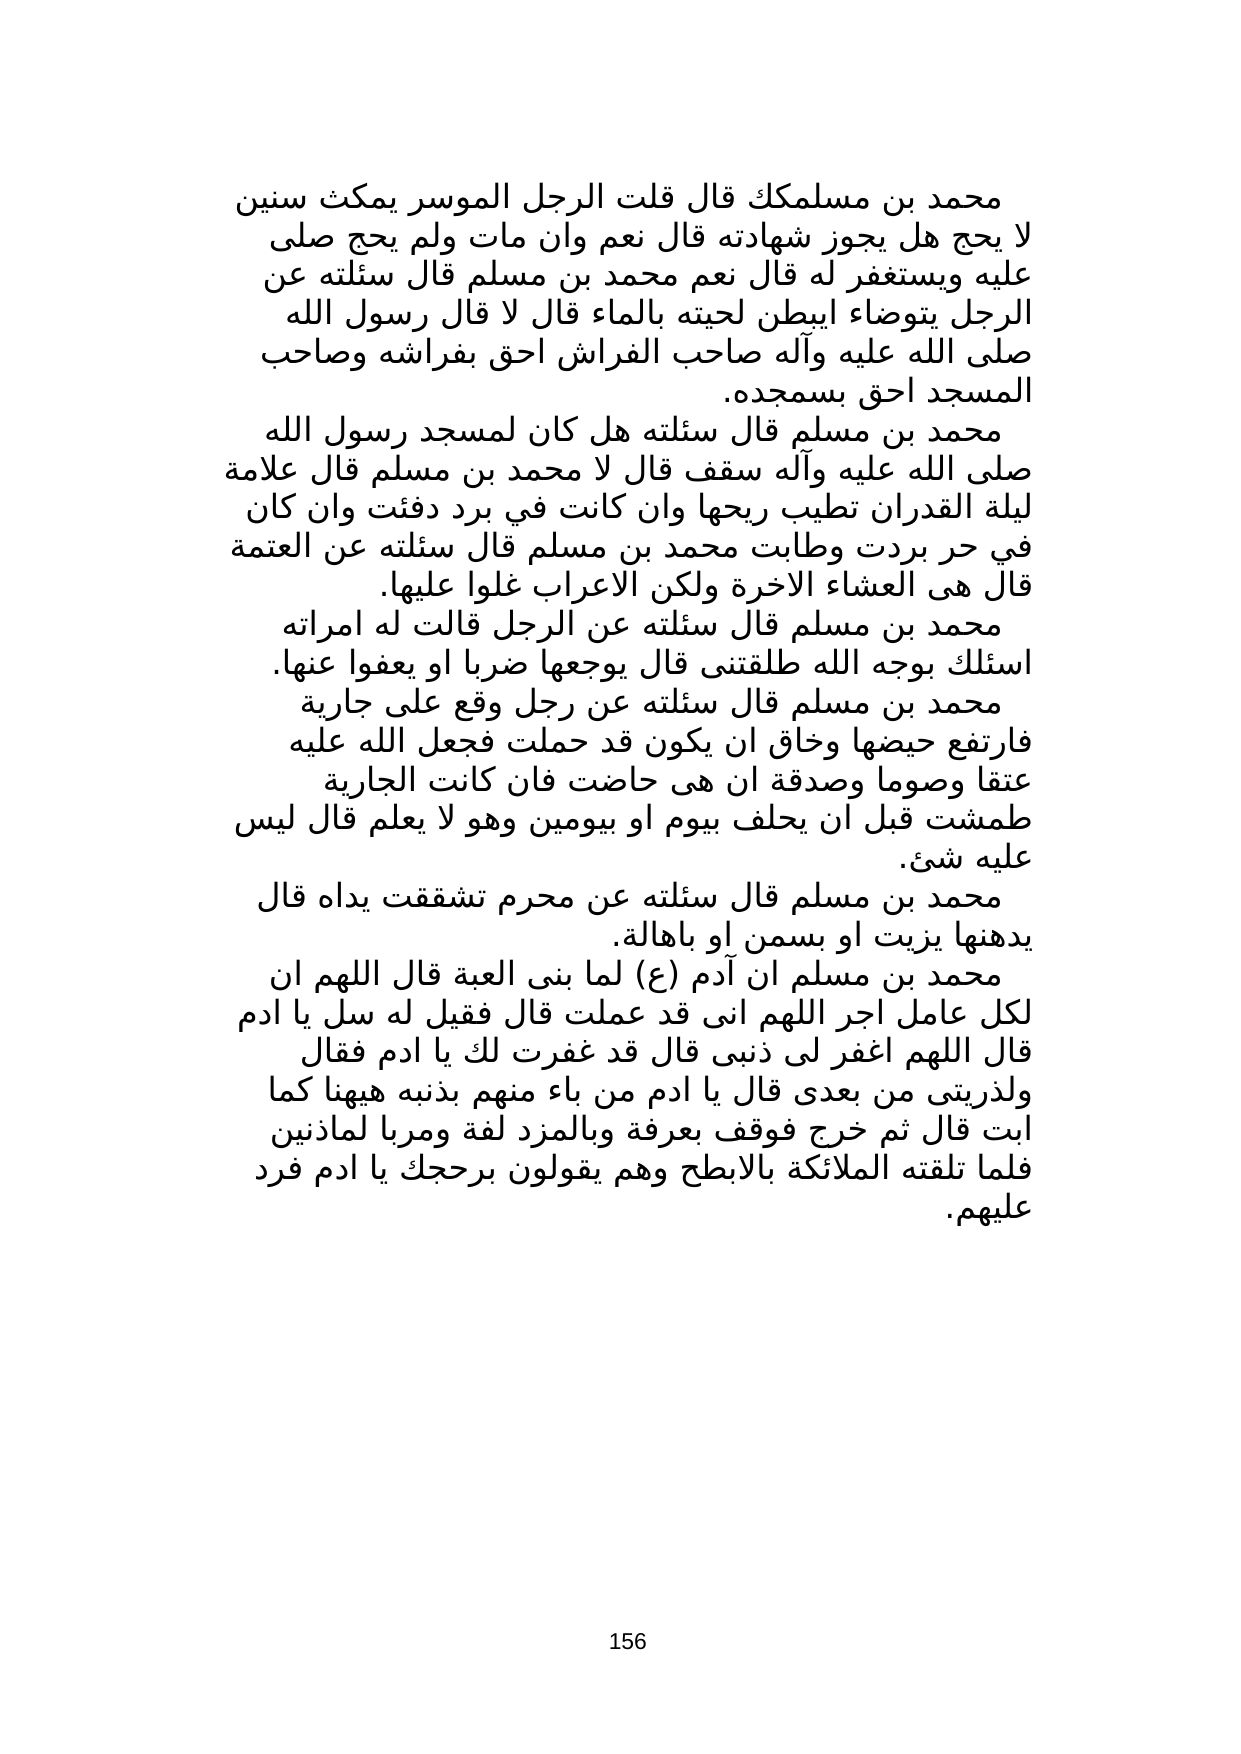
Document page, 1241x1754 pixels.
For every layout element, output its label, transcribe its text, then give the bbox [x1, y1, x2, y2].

text محمد بن مسلم قال سئلته هل كان لمسجد رسول الله صلى الله عليه وآله سقف قال لا محمد بن مسلم قال علامة ليلة القدران تطيب ريحها وان كانت في برد دفئت وان كان في حر بردت وطابت محمد بن مسلم قال سئلته عن العتمة قال هى العشاء الاخرة ولكن الاعراب غلوا عليها. [222, 410, 1033, 604]
text محمد بن مسلم ان آدم (ع) لما بنى العبة قال اللهم ان لكل عامل اجر اللهم انى قد عملت قال فقيل له سل يا ادم قال اللهم اغفر لى ذنبى قال قد غفرت لك يا ادم فقال ولذريتى من بعدى قال يا ادم من باء منهم بذنبه هيهنا كما ابت قال ثم خرج فوقف بعرفة وبالمزد لفة ومربا لماذنين فلما تلقته الملائكة بالابطح وهم يقولون برحجك يا ادم فرد عليهم. [222, 954, 1033, 1226]
text محمد بن مسلم قال سئلته عن رجل وقع على جارية فارتفع حيضها وخاق ان يكون قد حملت فجعل الله عليه عتقا وصوما وصدقة ان هى حاضت فان كانت الجارية طمشت قبل ان يحلف بيوم او بيومين وهو لا يعلم قال ليس عليه شئ. [222, 682, 1033, 877]
text محمد بن مسلم قال سئلته عن محرم تشققت يداه قال يدهنها يزيت او بسمن او باهالة. [222, 877, 1033, 954]
text محمد بن مسلم قال سئلته عن الرجل قالت له امراته اسئلك بوجه الله طلقتنى قال يوجعها ضربا او يعفوا عنها. [222, 604, 1033, 682]
text محمد بن مسلمكك قال قلت الرجل الموسر يمكث سنين لا يحج هل يجوز شهادته قال نعم وان مات ولم يحج صلى عليه ويستغفر له قال نعم محمد بن مسلم قال سئلته عن الرجل يتوضاء ايبطن لحيته بالماء قال لا قال رسول الله صلى الله عليه وآله صاحب الفراش احق بفراشه وصاحب المسجد احق بسمجده. [222, 177, 1033, 410]
